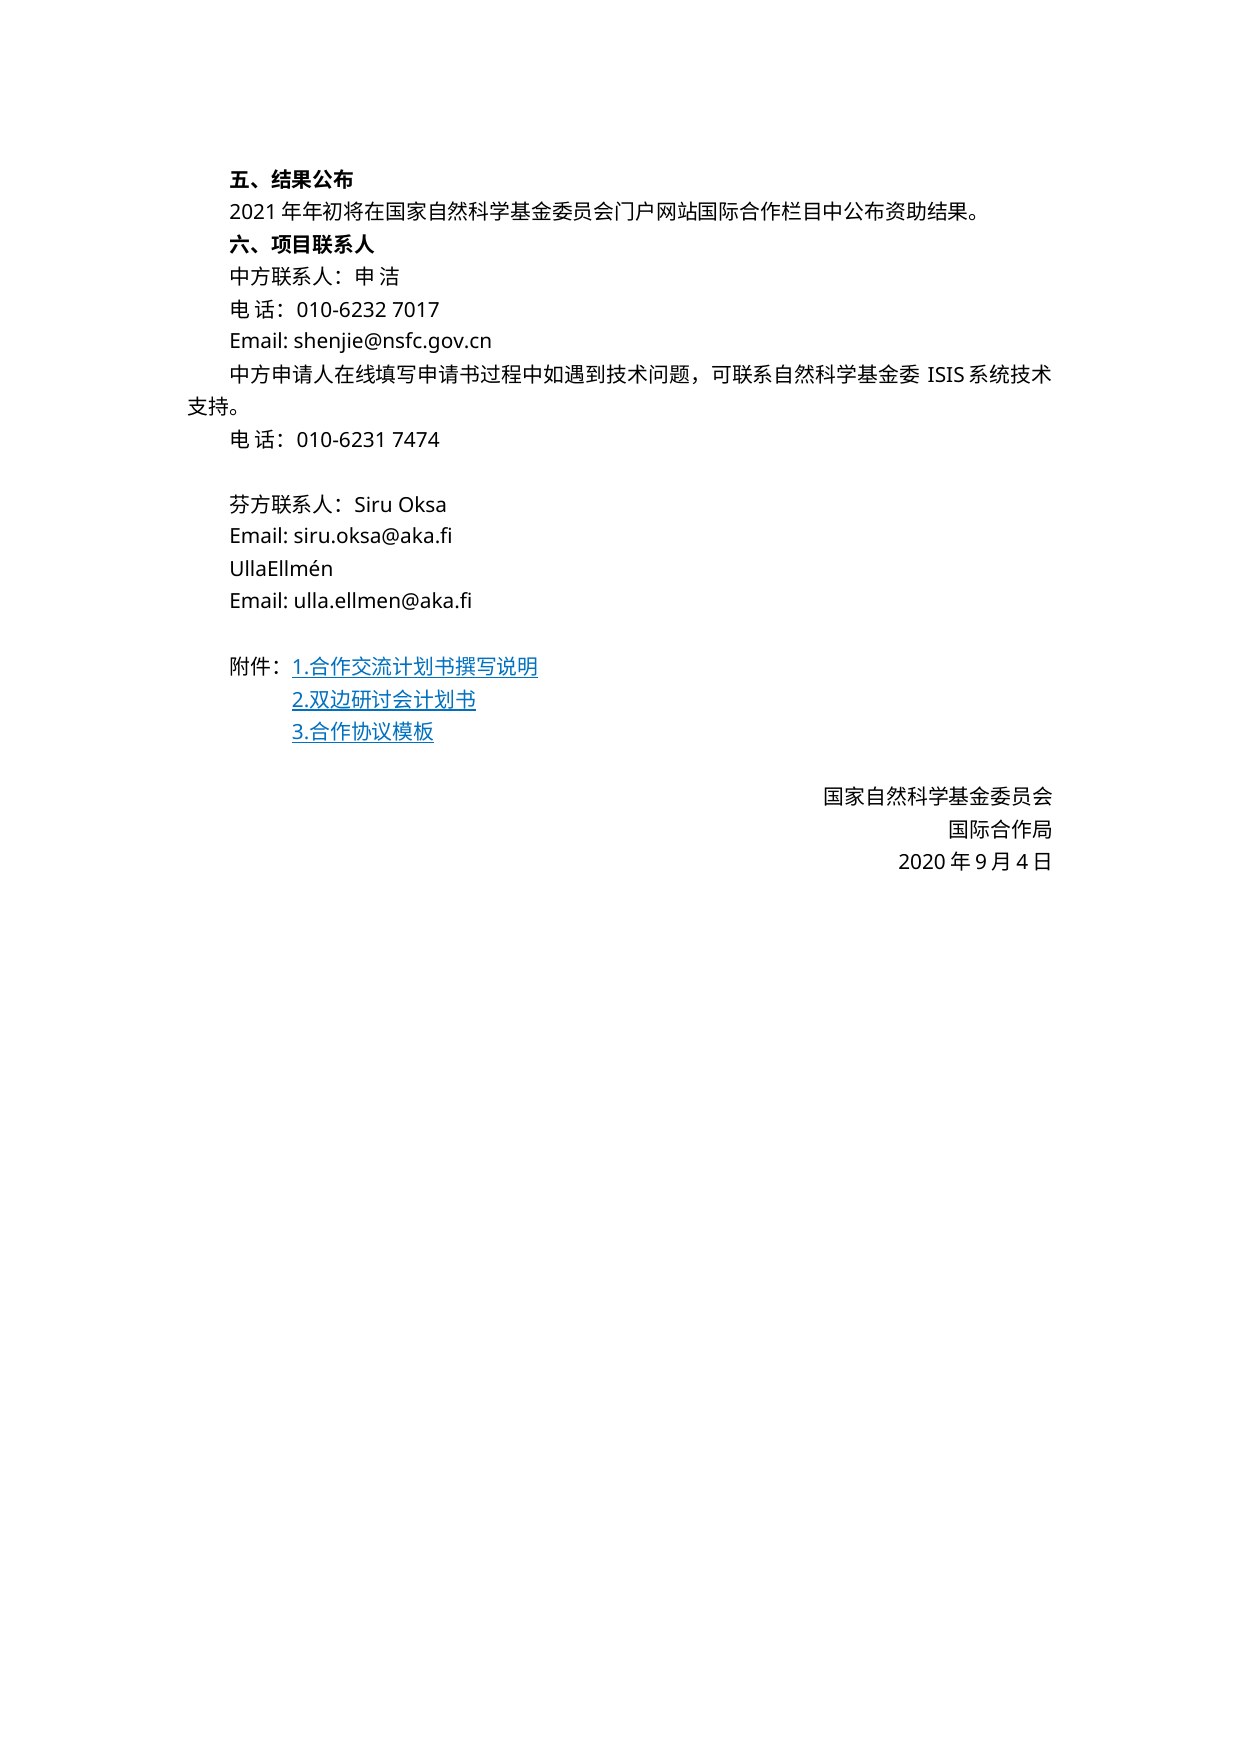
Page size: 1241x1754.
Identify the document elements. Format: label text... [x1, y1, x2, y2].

text UllaEllmén [187, 552, 1053, 584]
text 2021年年初将在国家自然科学基金委员会门户网站国际合作栏目中公布资助结果。 [187, 194, 1053, 227]
text 电 话：010-6231 7474 [187, 422, 1053, 454]
text 中方联系人：申 洁 [187, 259, 1053, 292]
text Email: shenjie@nsfc.gov.cn [187, 324, 1053, 357]
text 六、项目联系人 [187, 227, 1053, 259]
text 附件：1.合作交流计划书撰写说明 [187, 649, 1053, 682]
text 五、结果公布 [187, 162, 1053, 194]
text 国际合作局 [187, 812, 1053, 844]
text Email: ulla.ellmen@aka.fi [187, 584, 1053, 617]
text 2.双边研讨会计划书 [187, 682, 1053, 714]
text 国家自然科学基金委员会 [187, 779, 1053, 812]
text 芬方联系人：Siru Oksa [187, 487, 1053, 519]
text 电 话：010-6232 7017 [187, 292, 1053, 324]
text 中方申请人在线填写申请书过程中如遇到技术问题，可联系自然科学基金委ISIS系统技术支持。 [187, 357, 1053, 422]
text 3.合作协议模板 [187, 714, 1053, 747]
text 2020年9月4日 [187, 844, 1053, 877]
text Email: siru.oksa@aka.fi [187, 519, 1053, 552]
